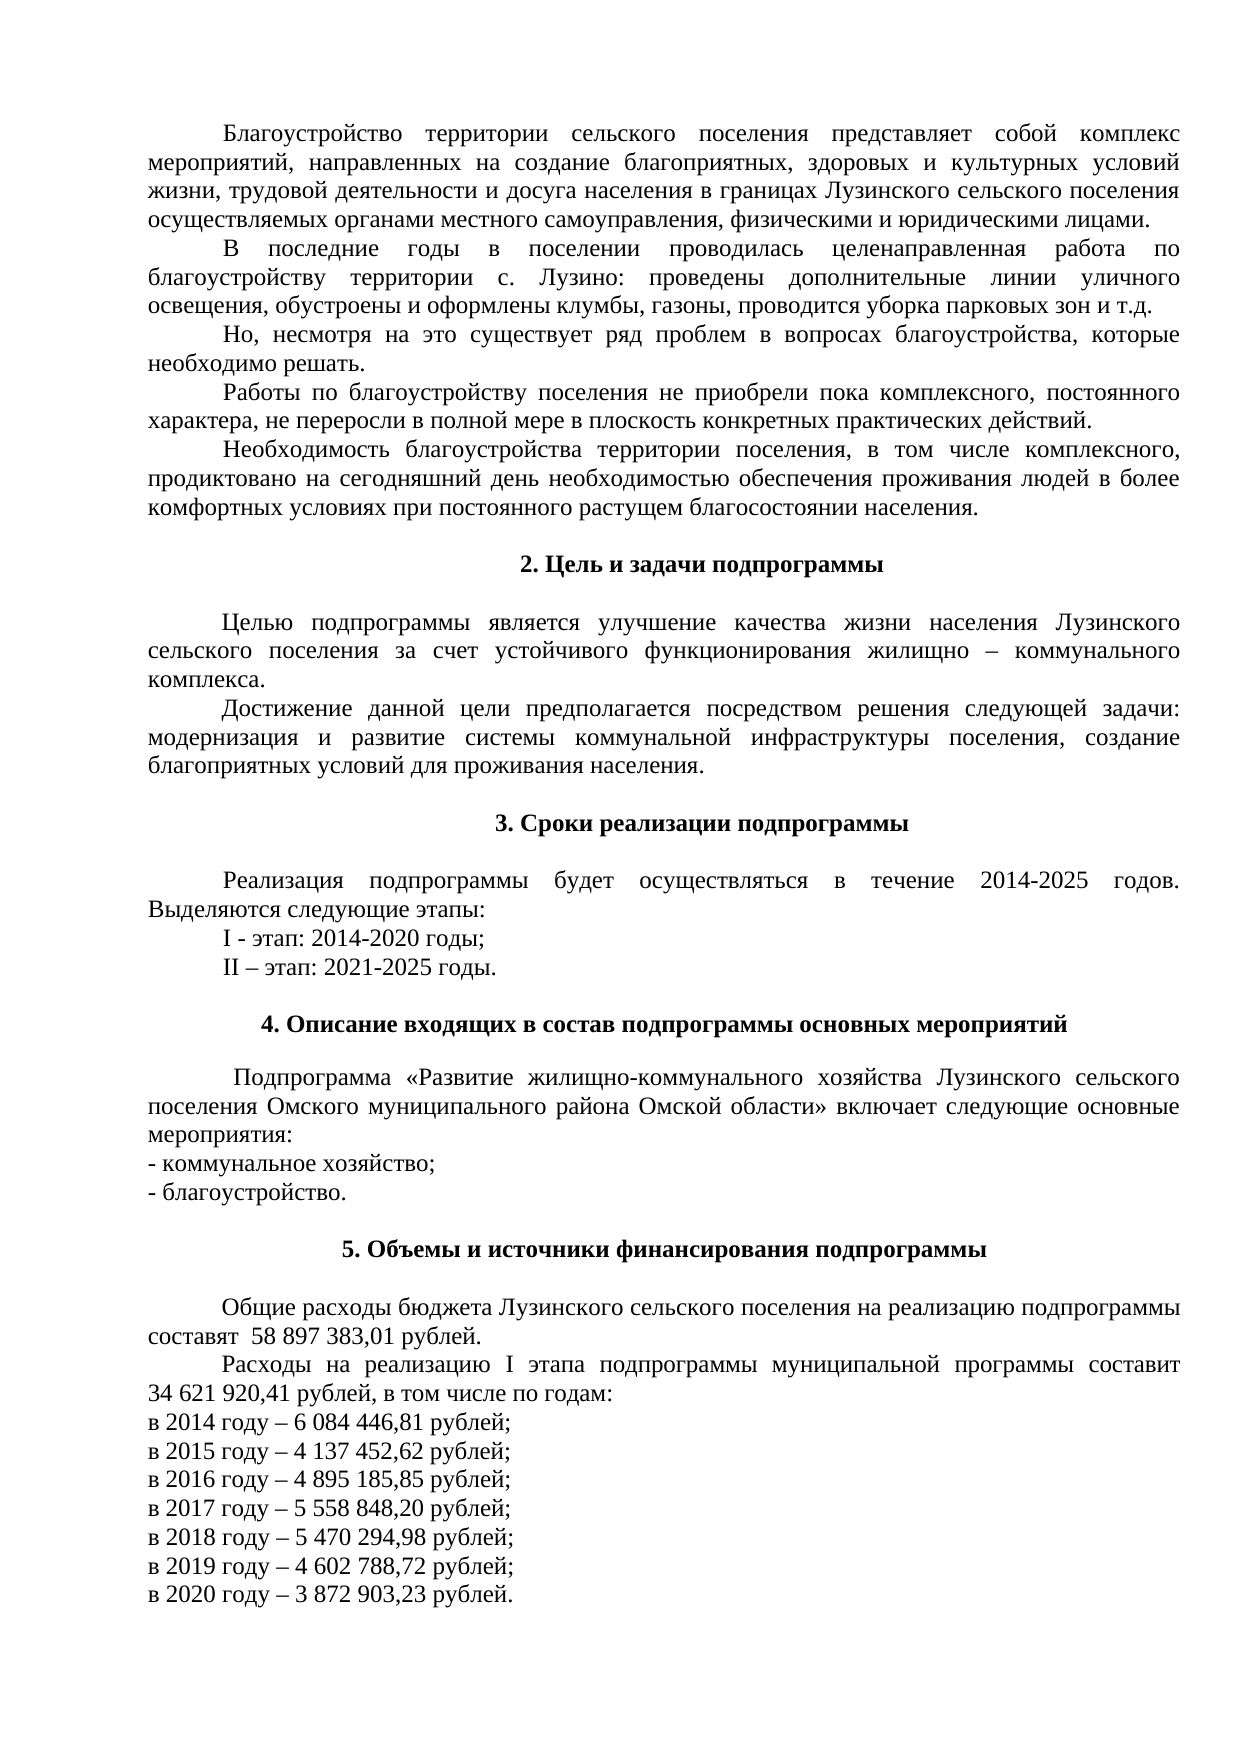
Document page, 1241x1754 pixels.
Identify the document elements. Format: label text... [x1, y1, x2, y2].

text в 2016 году – 4 895 185,85 рублей; [148, 1464, 1181, 1493]
text Подпрограмма «Развитие жилищно-коммунального хозяйства Лузинского сельского поселения Омского муниципального района Омской области» включает следующие основные мероприятия: [148, 1062, 1181, 1148]
text в 2017 году – 5 558 848,20 рублей; [148, 1493, 1181, 1522]
text - коммунальное хозяйство; [148, 1148, 1181, 1177]
text в 2018 году – 5 470 294,98 рублей; [148, 1522, 1181, 1551]
text в 2019 году – 4 602 788,72 рублей; [148, 1551, 1181, 1579]
subtitle 2. Цель и задачи подпрограммы [148, 549, 1181, 578]
text Но, несмотря на это существует ряд проблем в вопросах благоустройства, которые необходимо решать. [148, 319, 1181, 377]
text 5. Объемы и источники финансирования подпрограммы [148, 1234, 1181, 1263]
text Работы по благоустройству поселения не приобрели пока комплексного, постоянного характера, не переросли в полной мере в плоскость конкретных практических действий. [148, 377, 1181, 434]
text 4. Описание входящих в состав подпрограммы основных мероприятий [148, 1009, 1181, 1038]
text в 2020 году – 3 872 903,23 рублей. [148, 1579, 1181, 1608]
text Достижение данной цели предполагается посредством решения следующей задачи: модернизация и развитие системы коммунальной инфраструктуры поселения, создание благоприятных условий для проживания населения. [148, 693, 1181, 779]
text Расходы на реализацию I этапа подпрограммы муниципальной программы составит 34 621 920,41 рублей, в том числе по годам: [148, 1349, 1181, 1407]
text В последние годы в поселении проводилась целенаправленная работа по благоустройству территории с. Лузино: проведены дополнительные линии уличного освещения, обустроены и оформлены клумбы, газоны, проводится уборка парковых зон и т.д. [148, 233, 1181, 319]
text 3. Сроки реализации подпрограммы [148, 808, 1181, 837]
text Благоустройство территории сельского поселения представляет собой комплекс мероприятий, направленных на создание благоприятных, здоровых и культурных условий жизни, трудовой деятельности и досуга населения в границах Лузинского сельского поселения осуществляемых органами местного самоуправления, физическими и юридическими лицами. [148, 118, 1181, 233]
text в 2015 году – 4 137 452,62 рублей; [148, 1436, 1181, 1464]
text Реализация подпрограммы будет осуществляться в течение 2014-2025 годов. Выделяются следующие этапы: [148, 866, 1181, 923]
text Целью подпрограммы является улучшение качества жизни населения Лузинского сельского поселения за счет устойчивого функционирования жилищно – коммунального комплекса. [148, 607, 1181, 693]
text Общие расходы бюджета Лузинского сельского поселения на реализацию подпрограммы составят 58 897 383,01 рублей. [148, 1292, 1181, 1349]
text I - этап: 2014-2020 годы; [148, 923, 1181, 952]
text - благоустройство. [148, 1177, 1181, 1206]
text Необходимость благоустройства территории поселения, в том числе комплексного, продиктовано на сегодняшний день необходимостью обеспечения проживания людей в более комфортных условиях при постоянного растущем благосостоянии населения. [148, 434, 1181, 521]
text II – этап: 2021-2025 годы. [148, 952, 1181, 981]
text в 2014 году – 6 084 446,81 рублей; [148, 1407, 1181, 1436]
